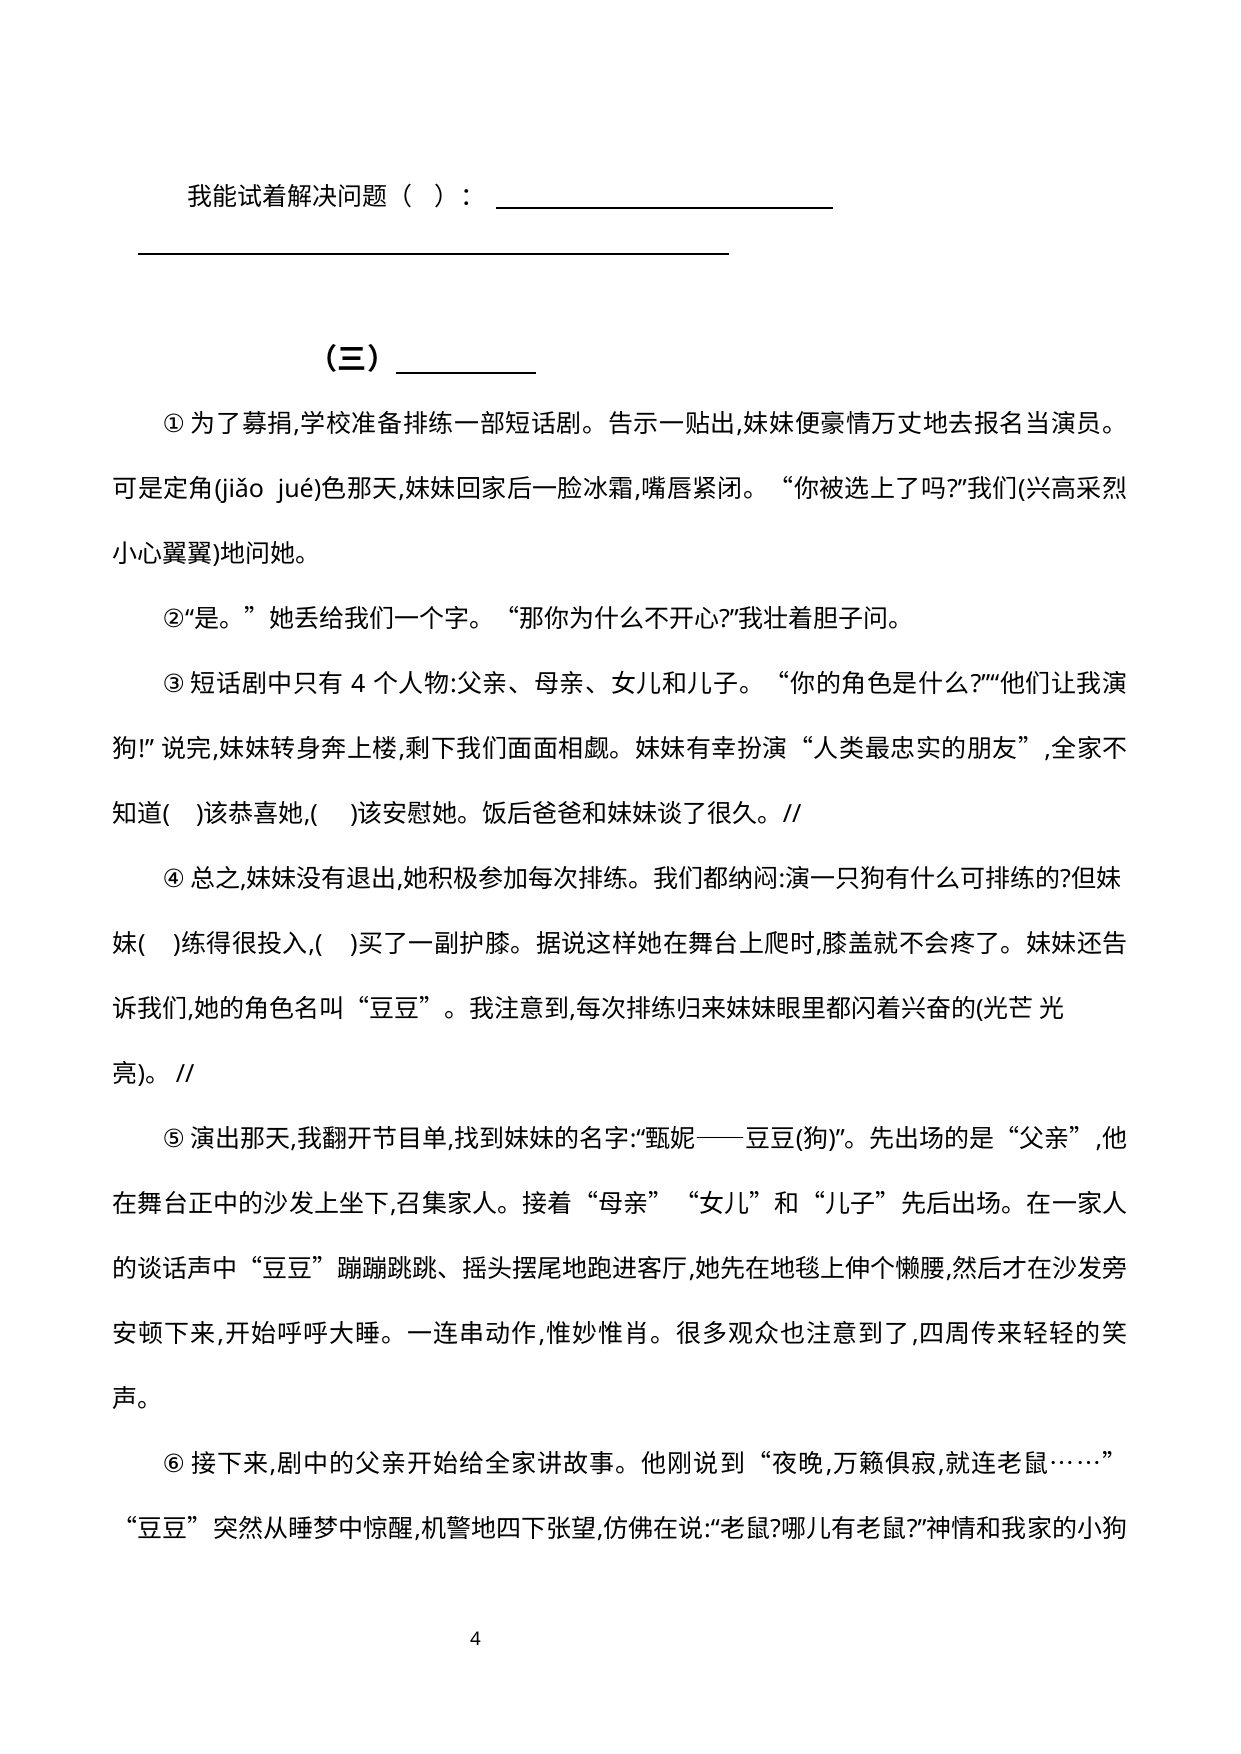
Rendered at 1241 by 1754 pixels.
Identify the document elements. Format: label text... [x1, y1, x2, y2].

list ⑤演出那天,我翻开节目单,找到妹妹的名字:“甄妮——豆豆(狗)”。先出场的是“父亲”,他在舞台正中的沙发上坐下,召集家人。接着“母亲”“女儿”和“儿子”先后出场。在一家人的谈话声中“豆豆”蹦蹦跳跳、摇头摆尾地跑进客厅,她先在地毯上伸个懒腰,然后才在沙发旁安顿下来,开始呼呼大睡。一连串动作,惟妙惟肖。很多观众也注意到了,四周传来轻轻的笑声。 [112, 1104, 1128, 1429]
list 亮)。 // [112, 1039, 1128, 1104]
list ③短话剧中只有 4 个人物:父亲、母亲、女儿和儿子。“你的角色是什么?”“他们让我演狗!” 说完,妹妹转身奔上楼,剩下我们面面相觑。妹妹有幸扮演“人类最忠实的朋友”,全家不知道( )该恭喜她,( )该安慰她。饭后爸爸和妹妹谈了很久。// [112, 649, 1128, 844]
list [112, 1429, 1128, 1559]
list 我能试着解决问题（ ）： [112, 162, 1128, 227]
list ④总之,妹妹没有退出,她积极参加每次排练。我们都纳闷:演一只狗有什么可排练的?但妹 [112, 844, 1128, 909]
list （三） [112, 324, 1128, 389]
list ②“是。”她丢给我们一个字。“那你为什么不开心?”我壮着胆子问。 [112, 584, 1128, 649]
list ①为了募捐,学校准备排练一部短话剧。告示一贴出,妹妹便豪情万丈地去报名当演员。可是定角(jiǎo jué)色那天,妹妹回家后一脸冰霜,嘴唇紧闭。“你被选上了吗?”我们(兴高采烈 小心翼翼)地问她。 [112, 389, 1128, 584]
list 妹( )练得很投入,( )买了一副护膝。据说这样她在舞台上爬时,膝盖就不会疼了。妹妹还告诉我们,她的角色名叫“豆豆”。我注意到,每次排练归来妹妹眼里都闪着兴奋的(光芒 光 [112, 909, 1128, 1039]
